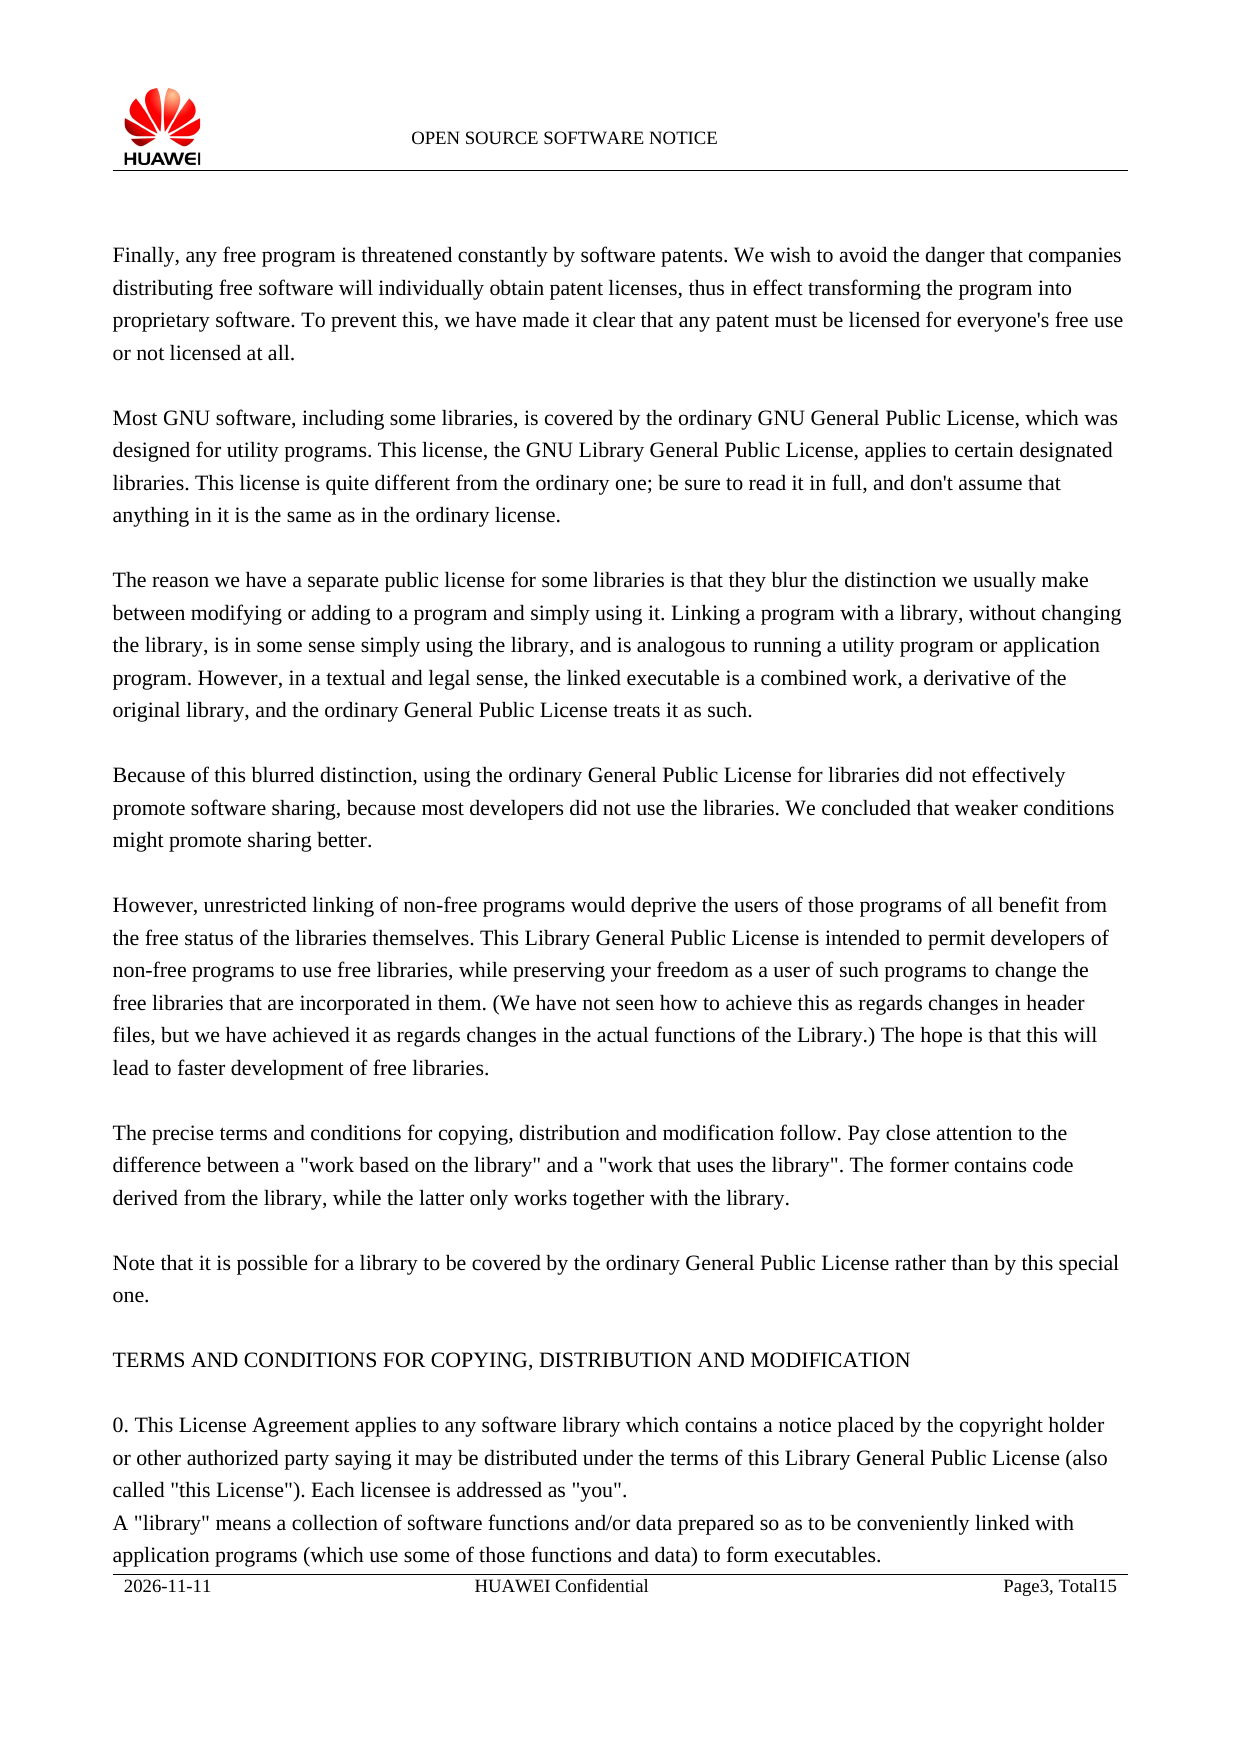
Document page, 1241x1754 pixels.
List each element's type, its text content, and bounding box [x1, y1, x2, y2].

picture [124, 88, 201, 165]
